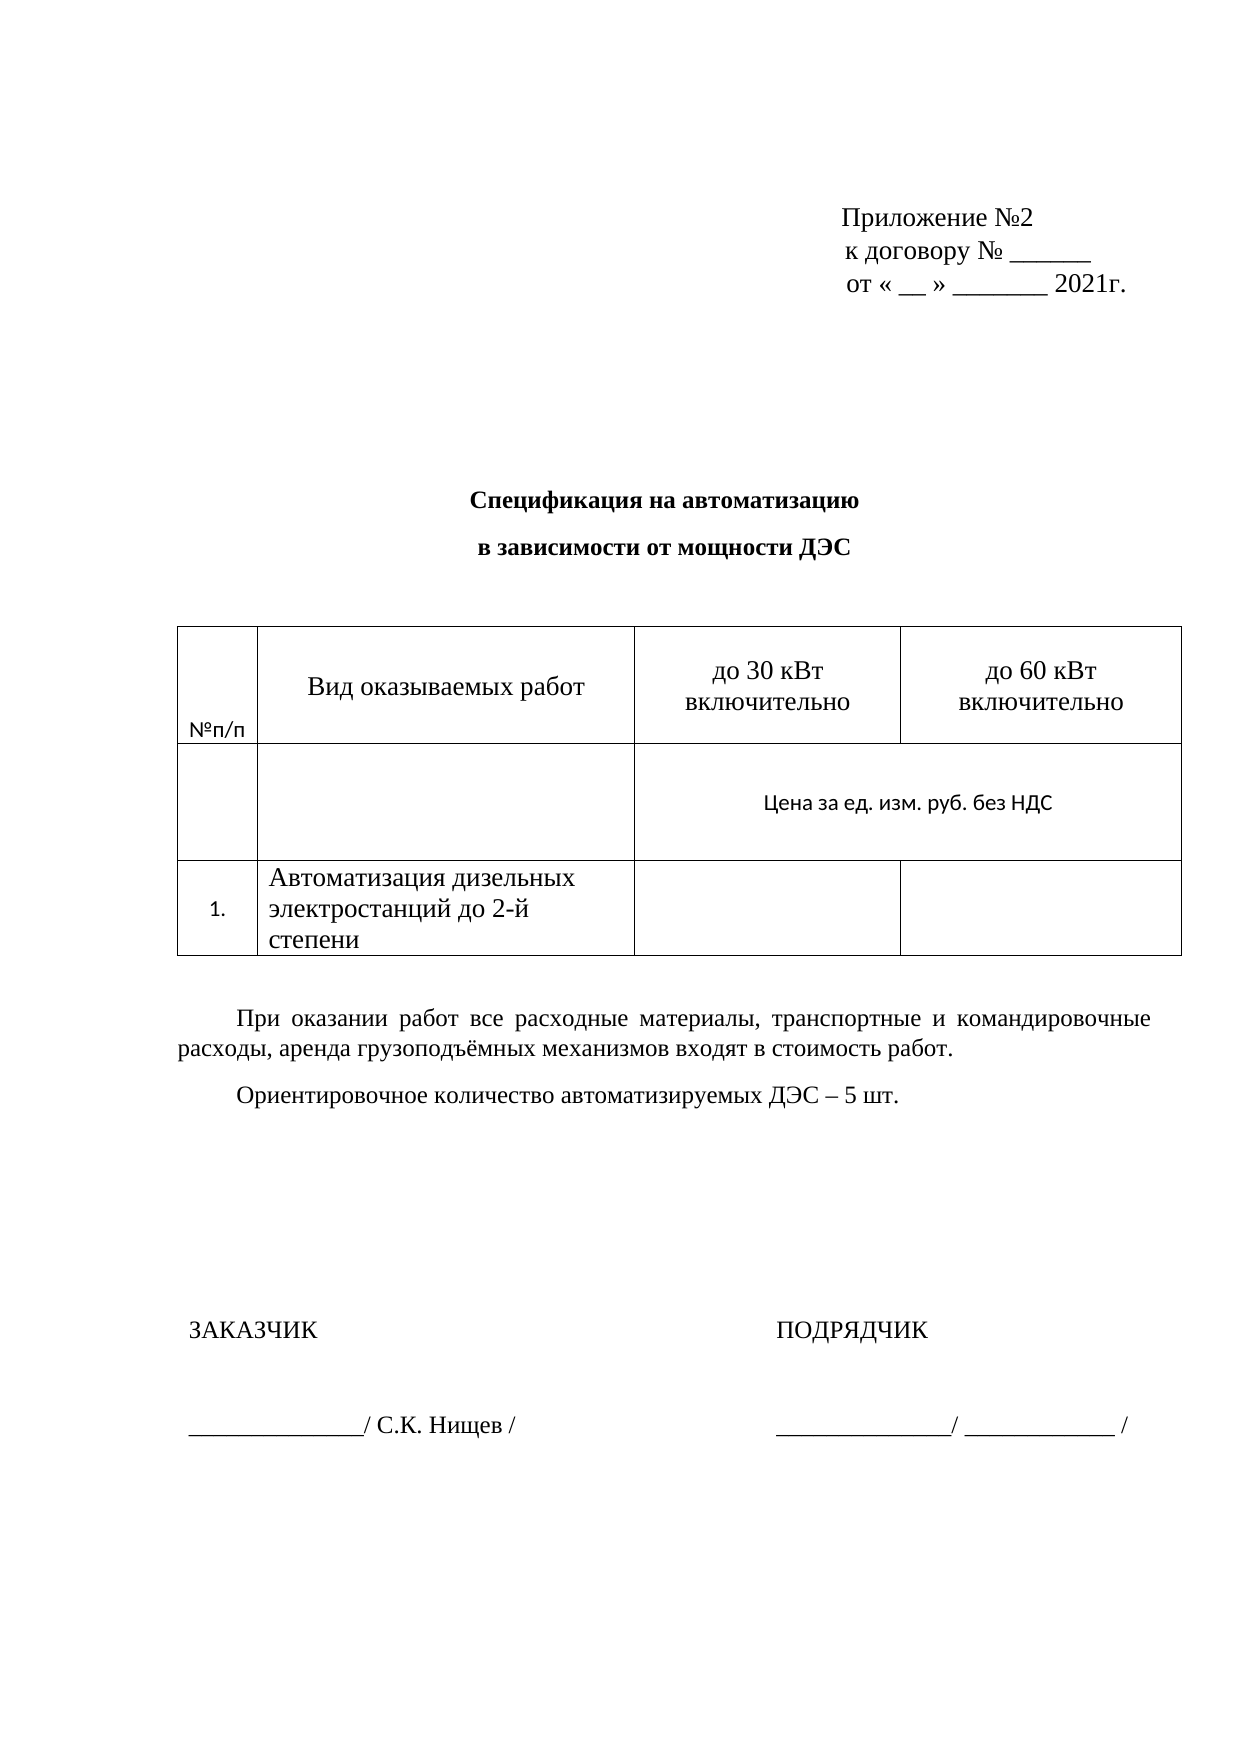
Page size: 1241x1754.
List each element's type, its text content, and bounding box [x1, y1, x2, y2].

text в зависимости от мощности ДЭС [177, 532, 1152, 561]
text от « __ » _______ 2021г. [177, 267, 1152, 298]
table_cell 1. [178, 861, 257, 954]
table_cell [178, 744, 257, 860]
text к договору № ______ [177, 234, 1152, 265]
table_cell [901, 861, 1181, 954]
table_header до 30 кВт включительно [635, 627, 900, 743]
table_cell Цена за ед. изм. руб. без НДС [635, 744, 1181, 860]
table_header ЗАКАЗЧИК ______________/ С.К. Нищев / [177, 1316, 709, 1457]
text Спецификация на автоматизацию [177, 485, 1152, 514]
table_header ПОДРЯДЧИК ______________/ ____________ / [709, 1316, 1196, 1457]
text Приложение №2 [177, 201, 1152, 232]
table_cell [635, 861, 900, 954]
table_header до 60 кВт включительно [901, 627, 1181, 743]
table_header Вид оказываемых работ [258, 627, 634, 743]
table_cell Автоматизация дизельных электростанций до 2-й степени [258, 861, 634, 954]
table_cell [258, 744, 634, 860]
table_header №п/п [178, 627, 257, 743]
text Ориентировочное количество автоматизируемых ДЭС – 5 шт. [177, 1080, 1152, 1109]
text При оказании работ все расходные материалы, транспортные и командировочные расходы, аренда грузоподъёмных механизмов входят в стоимость работ. [177, 1003, 1152, 1062]
